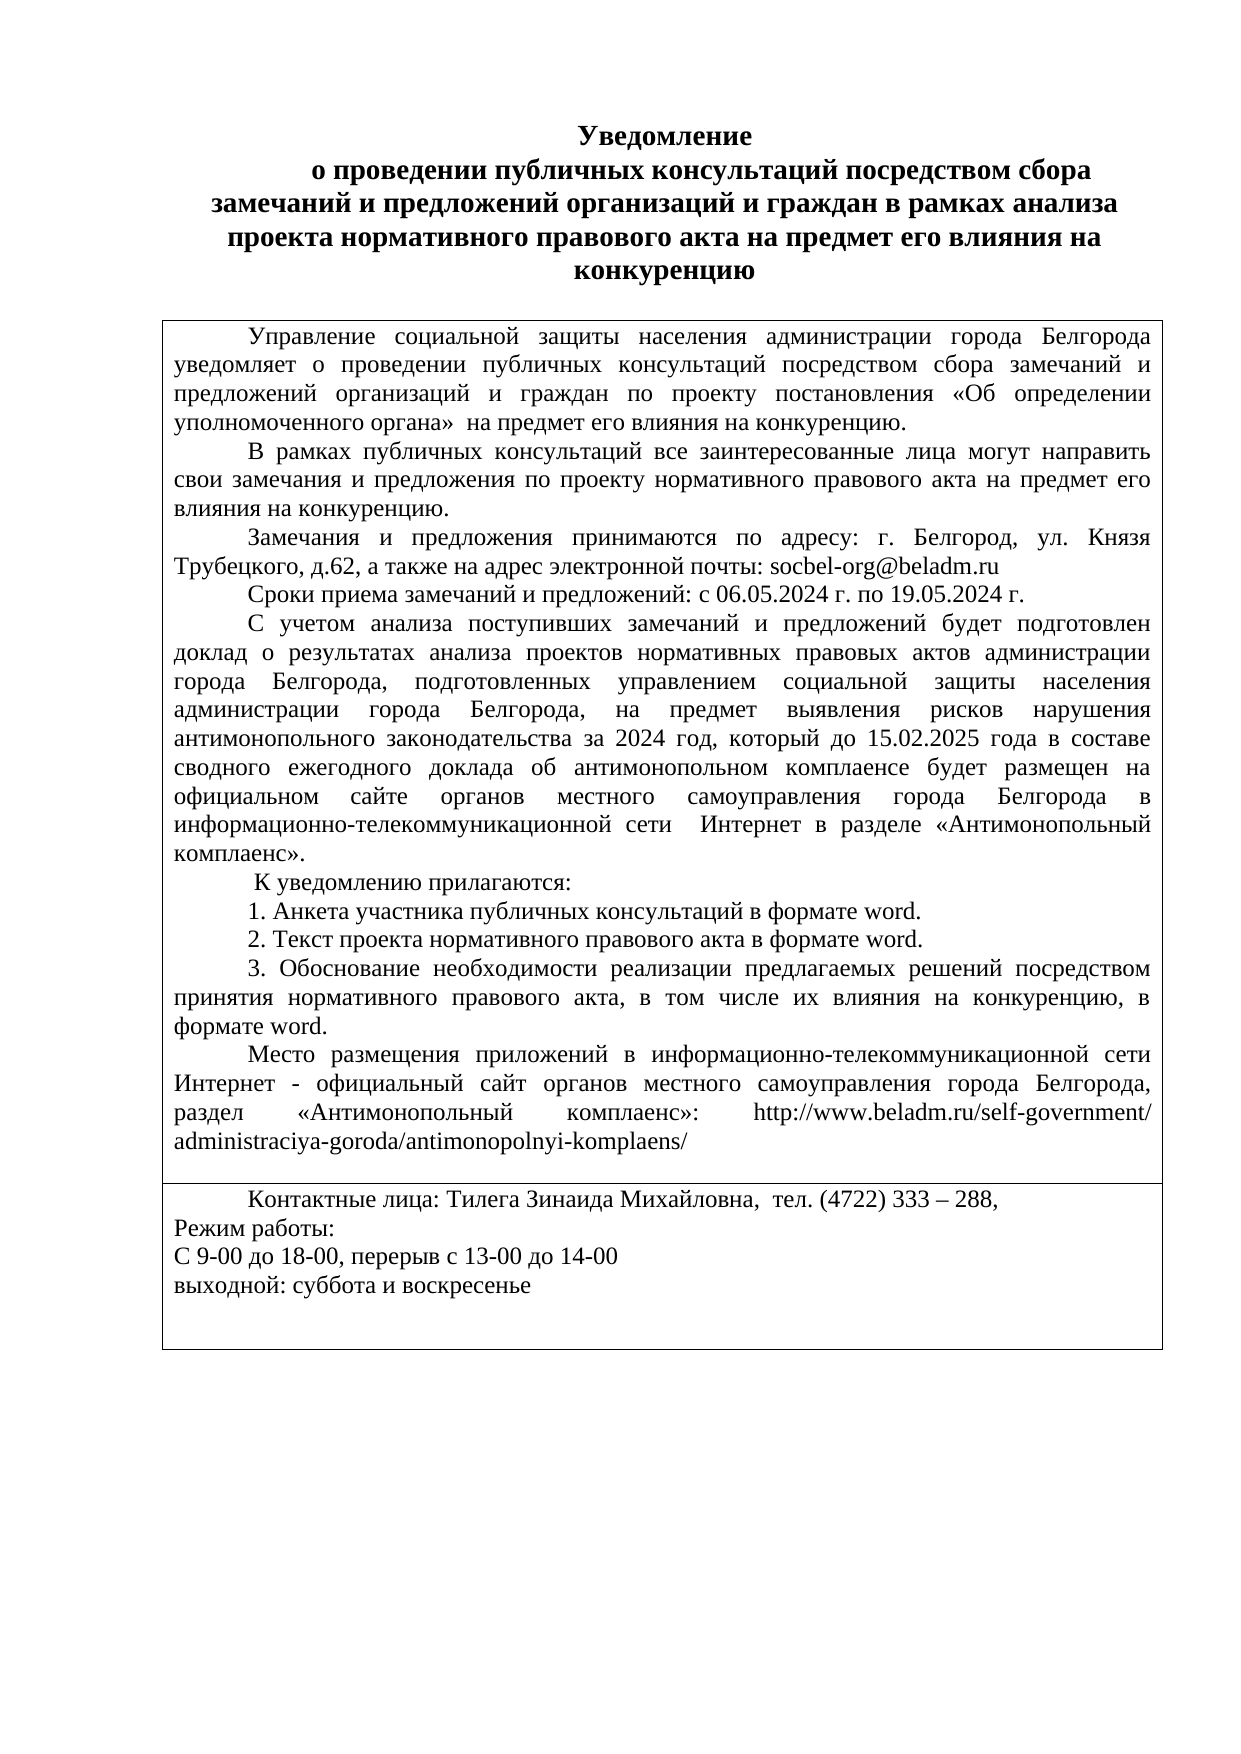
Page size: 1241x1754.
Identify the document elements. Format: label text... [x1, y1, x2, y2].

text о проведении публичных консультаций посредством сбора замечаний и предложений организаций и граждан в рамках анализа проекта нормативного правового акта на предмет его влияния на конкуренцию [177, 152, 1152, 286]
table_header Управление социальной защиты населения администрации города Белгорода уведомляет о проведении публичных консультаций посредством сбора замечаний и предложений организаций и граждан по проекту постановления «Об определении уполномоченного органа» на предмет его влияния на конкуренцию. В рамках публичных консультаций все заинтересованные лица могут направить свои замечания и предложения по проекту нормативного правового акта на предмет его влияния на конкуренцию. Замечания и предложения принимаются по адресу: г. Белгород, ул. Князя Трубецкого, д.62, а также на адрес электронной почты: socbel-org@beladm.ru Сроки приема замечаний и предложений: с 06.05.2024 г. по 19.05.2024 г. С учетом анализа поступивших замечаний и предложений будет подготовлен доклад о результатах анализа проектов нормативных правовых актов администрации города Белгорода, подготовленных управлением социальной защиты населения администрации города Белгорода, на предмет выявления рисков нарушения антимонопольного законодательства за 2024 год, который до 15.02.2025 года в составе сводного ежегодного доклада об антимонопольном комплаенсе будет размещен на официальном сайте органов местного самоуправления города Белгорода в информационно-телекоммуникационной сети Интернет в разделе «Антимонопольный комплаенс». К уведомлению прилагаются: 1. Анкета участника публичных консультаций в формате word. 2. Текст проекта нормативного правового акта в формате word. 3. Обоснование необходимости реализации предлагаемых решений посредством принятия нормативного правового акта, в том числе их влияния на конкуренцию, в формате word. Место размещения приложений в информационно-телекоммуникационной сети Интернет - официальный сайт органов местного самоуправления города Белгорода, раздел «Антимонопольный комплаенс»: http://www.beladm.ru/self-government/ administraciya-goroda/antimonopolnyi-komplaens/ [163, 321, 1162, 1183]
text Уведомление [177, 118, 1152, 152]
table_cell Контактные лица: Тилега Зинаида Михайловна, тел. (4722) 333 – 288, Режим работы: С 9-00 до 18-00, перерыв с 13-00 до 14-00 выходной: суббота и воскресенье [163, 1184, 1162, 1348]
